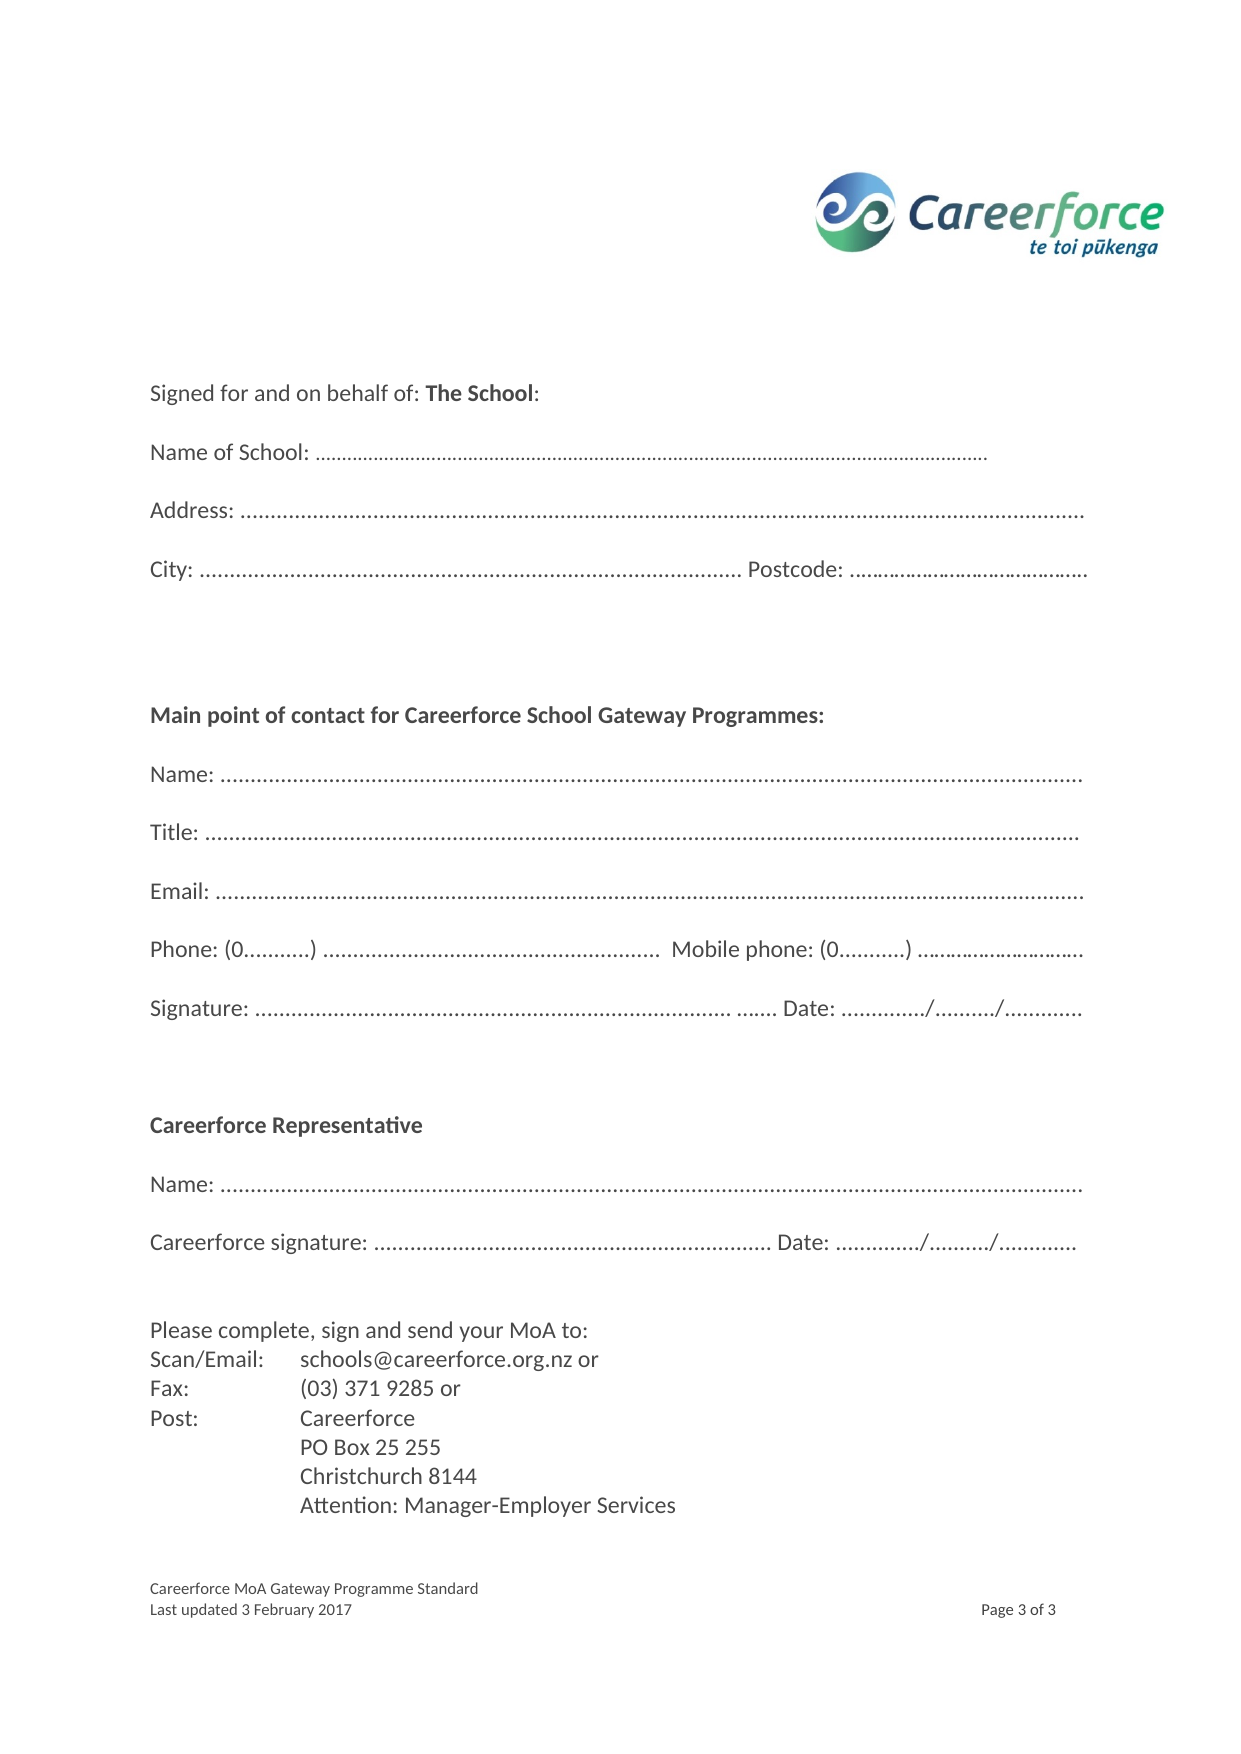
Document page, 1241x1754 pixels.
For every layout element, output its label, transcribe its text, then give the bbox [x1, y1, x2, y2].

text City: .......................................................................................... Postcode: ..………………………………….. [150, 554, 1090, 583]
text Title: ................................................................................................................................................. [150, 817, 1090, 847]
text PO Box 25 255 Christchurch 8144 [300, 1432, 1090, 1491]
text Careerforce Representative [150, 1110, 1090, 1139]
text Name: ............................................................................................................................................... [150, 1169, 1090, 1198]
text Please complete, sign and send your MoA to: [150, 1315, 1090, 1344]
text Name of School: ................................................................................................................................ [150, 437, 1090, 466]
text Phone: (0...........) ........................................................ Mobile phone: (0...........) ………………………… [150, 934, 1090, 964]
text Signature: ............................................................................... ….... Date: ............../........../............. [150, 993, 1090, 1022]
text Signed for and on behalf of: The School: [150, 378, 1090, 408]
text Scan/Email: schools@careerforce.org.nz or [150, 1344, 1090, 1373]
text Name: ............................................................................................................................................... [150, 759, 1090, 788]
text Email: ................................................................................................................................................ [150, 876, 1090, 905]
picture [810, 169, 1168, 265]
text Post: Careerforce [150, 1403, 1090, 1432]
text Careerforce signature: .................................................................. Date: ............../........../............. [150, 1227, 1090, 1256]
text Address: ............................................................................................................................................ [150, 495, 1090, 525]
text Fax: (03) 371 9285 or [150, 1373, 1090, 1403]
text Attention: Manager-Employer Services [225, 1491, 1090, 1520]
text Main point of contact for Careerforce School Gateway Programmes: [150, 700, 1090, 729]
